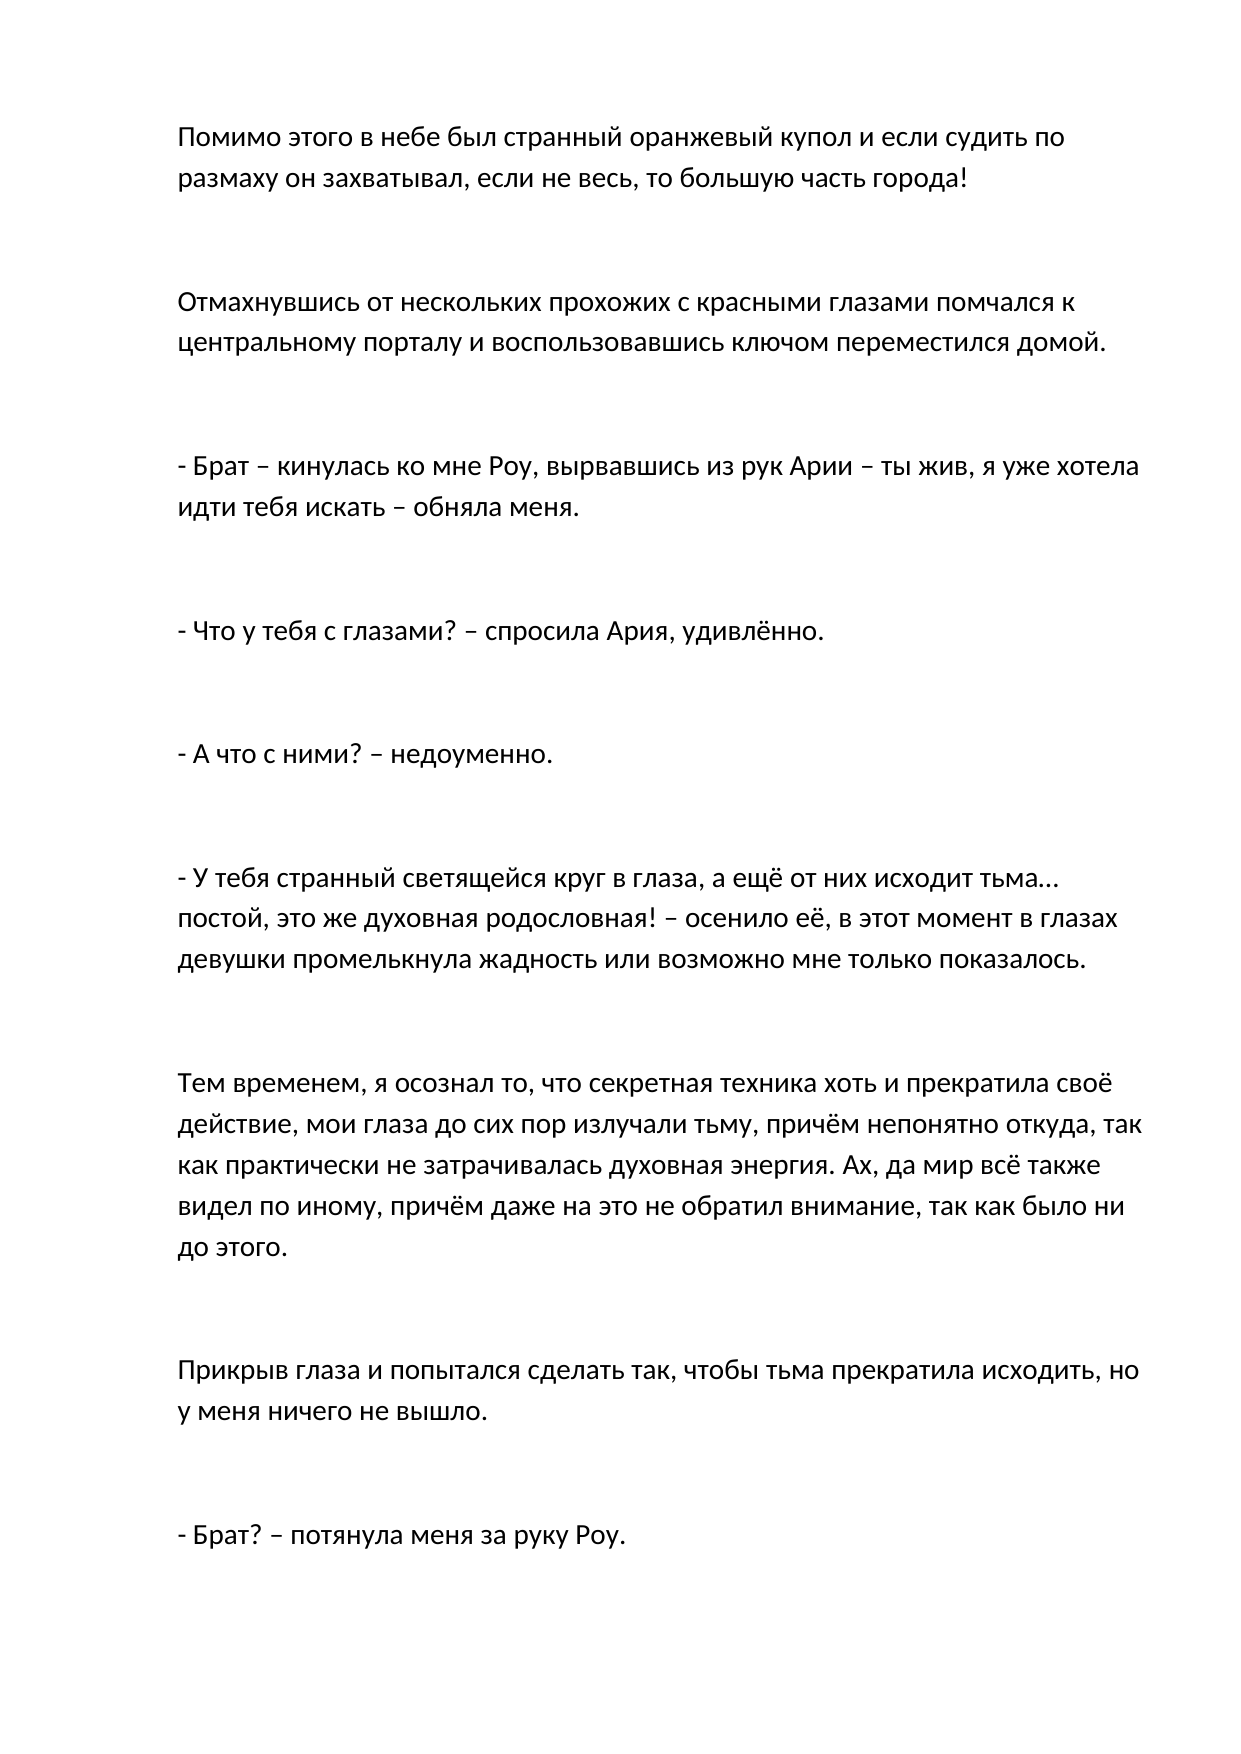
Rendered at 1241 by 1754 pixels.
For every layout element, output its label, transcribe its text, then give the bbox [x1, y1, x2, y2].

text - У тебя странный светящейся круг в глаза, а ещё от них исходит тьма… постой, это же духовная родословная! – осенило её, в этот момент в глазах девушки промелькнула жадность или возможно мне только показалось. [177, 859, 1152, 976]
text - Что у тебя с глазами? – спросила Ария, удивлённо. [177, 612, 1152, 647]
text - Брат? – потянула меня за руку Роу. [177, 1516, 1152, 1551]
text - Брат – кинулась ко мне Роу, вырвавшись из рук Арии – ты жив, я уже хотела идти тебя искать – обняла меня. [177, 447, 1152, 524]
text Тем временем, я осознал то, что секретная техника хоть и прекратила своё действие, мои глаза до сих пор излучали тьму, причём непонятно откуда, так как практически не затрачивалась духовная энергия. Ах, да мир всё также видел по иному, причём даже на это не обратил внимание, так как было ни до этого. [177, 1064, 1152, 1263]
text Отмахнувшись от нескольких прохожих с красными глазами помчался к центральному порталу и воспользовавшись ключом переместился домой. [177, 283, 1152, 359]
text - А что с ними? – недоуменно. [177, 735, 1152, 771]
text Прикрыв глаза и попытался сделать так, чтобы тьма прекратила исходить, но у меня ничего не вышло. [177, 1351, 1152, 1428]
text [177, 118, 1152, 195]
